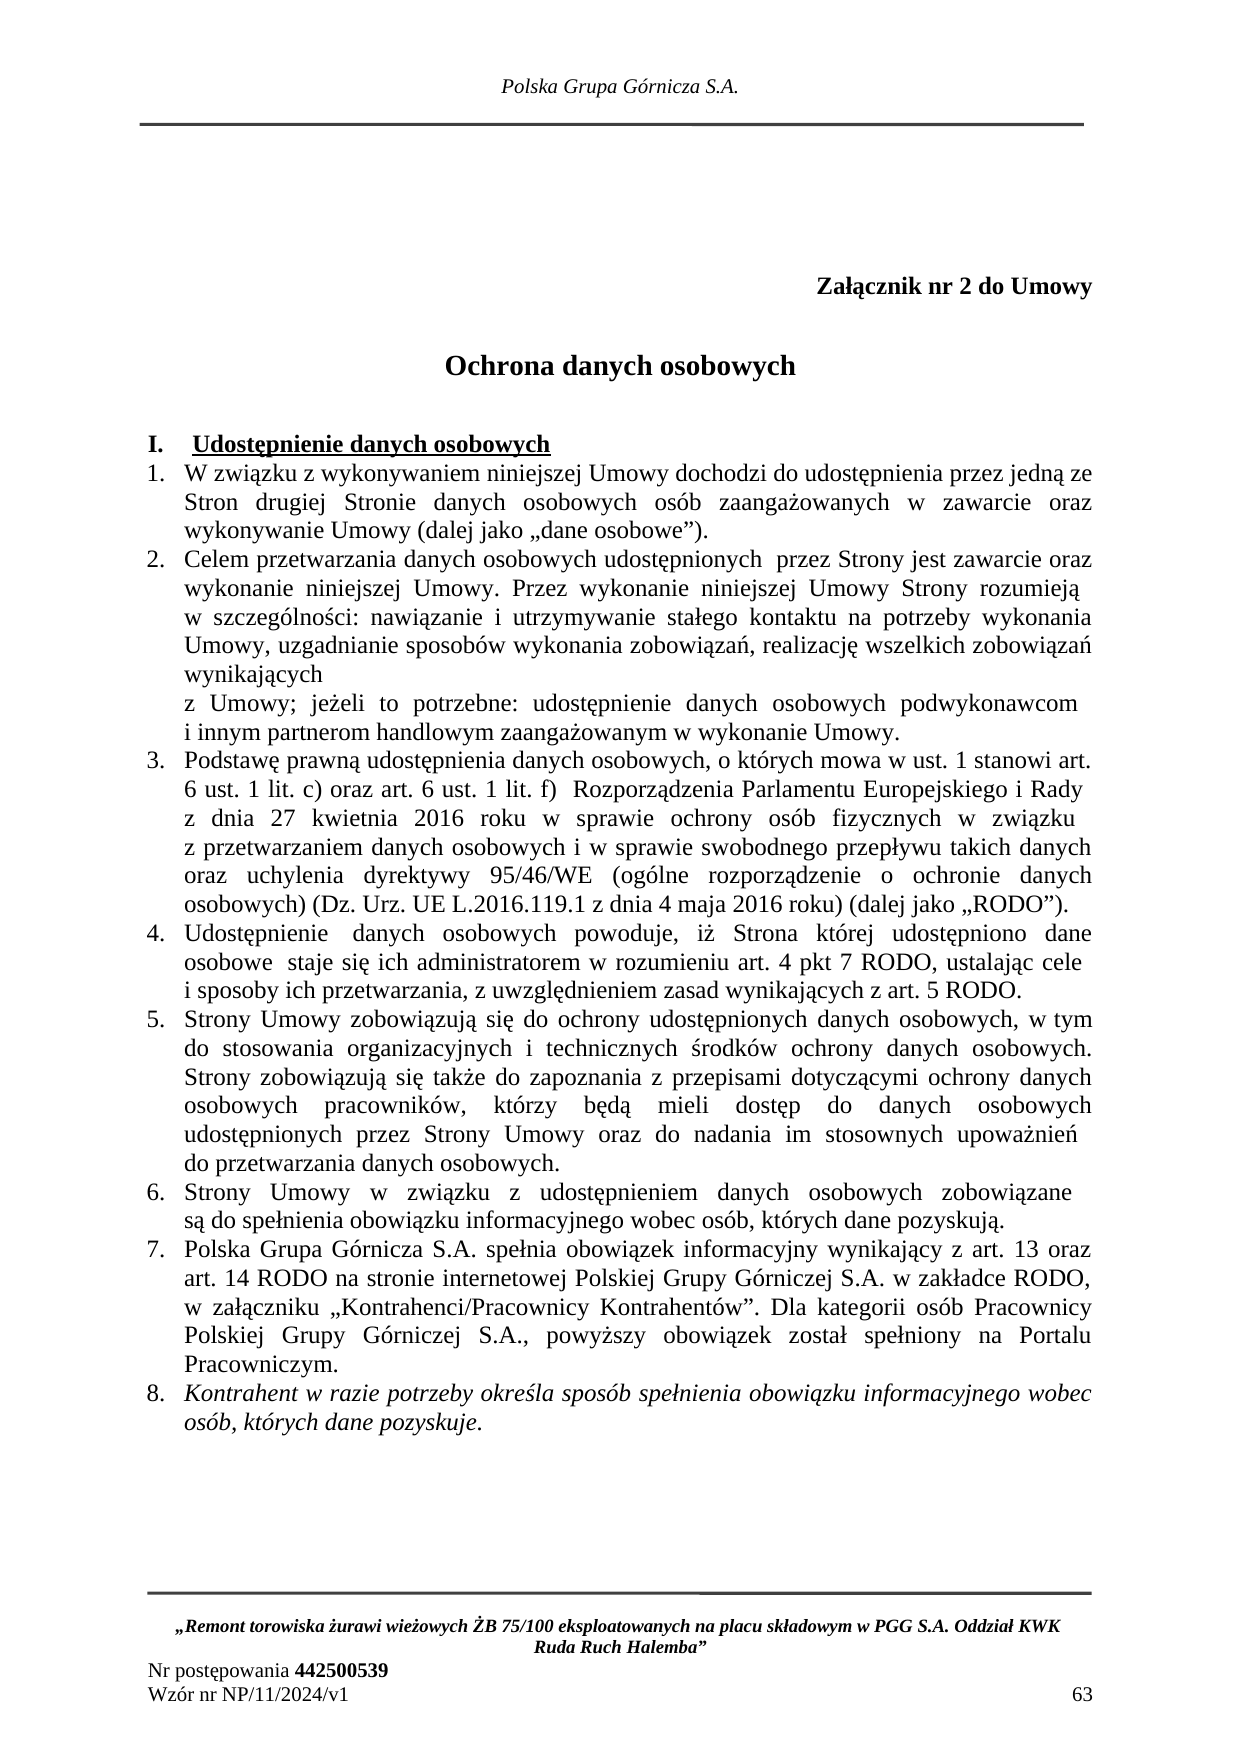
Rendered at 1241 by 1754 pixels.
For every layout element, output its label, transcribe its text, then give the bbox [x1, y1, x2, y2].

list Strony Umowy w związku z udostępnieniem danych osobowych zobowiązane są do spełnienia obowiązku informacyjnego wobec osób, których dane pozyskują. [146, 1177, 1093, 1234]
list Strony Umowy zobowiązują się do ochrony udostępnionych danych osobowych, w tym do stosowania organizacyjnych i technicznych środków ochrony danych osobowych. Strony zobowiązują się także do zapoznania z przepisami dotyczącymi ochrony danych osobowych pracowników, którzy będą mieli dostęp do danych osobowych udostępnionych przez Strony Umowy oraz do nadania im stosownych upoważnień do przetwarzania danych osobowych. [146, 1004, 1093, 1177]
list Polska Grupa Górnicza S.A. spełnia obowiązek informacyjny wynikający z art. 13 oraz art. 14 RODO na stronie internetowej Polskiej Grupy Górniczej S.A. w zakładce RODO, w załączniku „Kontrahenci/Pracownicy Kontrahentów”. Dla kategorii osób Pracownicy Polskiej Grupy Górniczej S.A., powyższy obowiązek został spełniony na Portalu Pracowniczym. [146, 1234, 1093, 1378]
list Kontrahent w razie potrzeby określa sposób spełnienia obowiązku informacyjnego wobec osób, których dane pozyskuje. [146, 1378, 1093, 1436]
list Podstawę prawną udostępnienia danych osobowych, o których mowa w ust. 1 stanowi art. 6 ust. 1 lit. c) oraz art. 6 ust. 1 lit. f) Rozporządzenia Parlamentu Europejskiego i Rady z dnia 27 kwietnia 2016 roku w sprawie ochrony osób fizycznych w związku z przetwarzaniem danych osobowych i w sprawie swobodnego przepływu takich danych oraz uchylenia dyrektywy 95/46/WE (ogólne rozporządzenie o ochronie danych osobowych) (Dz. Urz. UE L.2016.119.1 z dnia 4 maja 2016 roku) (dalej jako „RODO”). [146, 746, 1093, 918]
text Załącznik nr 2 do Umowy [148, 271, 1093, 300]
list W związku z wykonywaniem niniejszej Umowy dochodzi do udostępnienia przez jedną ze Stron drugiej Stronie danych osobowych osób zaangażowanych w zawarcie oraz wykonywanie Umowy (dalej jako „dane osobowe”). [146, 458, 1093, 544]
list Celem przetwarzania danych osobowych udostępnionych przez Strony jest zawarcie oraz wykonanie niniejszej Umowy. Przez wykonanie niniejszej Umowy Strony rozumieją w szczególności: nawiązanie i utrzymywanie stałego kontaktu na potrzeby wykonania Umowy, uzgadnianie sposobów wykonania zobowiązań, realizację wszelkich zobowiązań wynikających z Umowy; jeżeli to potrzebne: udostępnienie danych osobowych podwykonawcom i innym partnerom handlowym zaangażowanym w wykonanie Umowy. [146, 544, 1093, 746]
list Udostępnienie danych osobowych powoduje, iż Strona której udostępniono dane osobowe staje się ich administratorem w rozumieniu art. 4 pkt 7 RODO, ustalając cele i sposoby ich przetwarzania, z uwzględnieniem zasad wynikających z art. 5 RODO. [146, 918, 1093, 1004]
list Udostępnienie danych osobowych [148, 429, 1093, 458]
text Ochrona danych osobowych [148, 348, 1093, 381]
